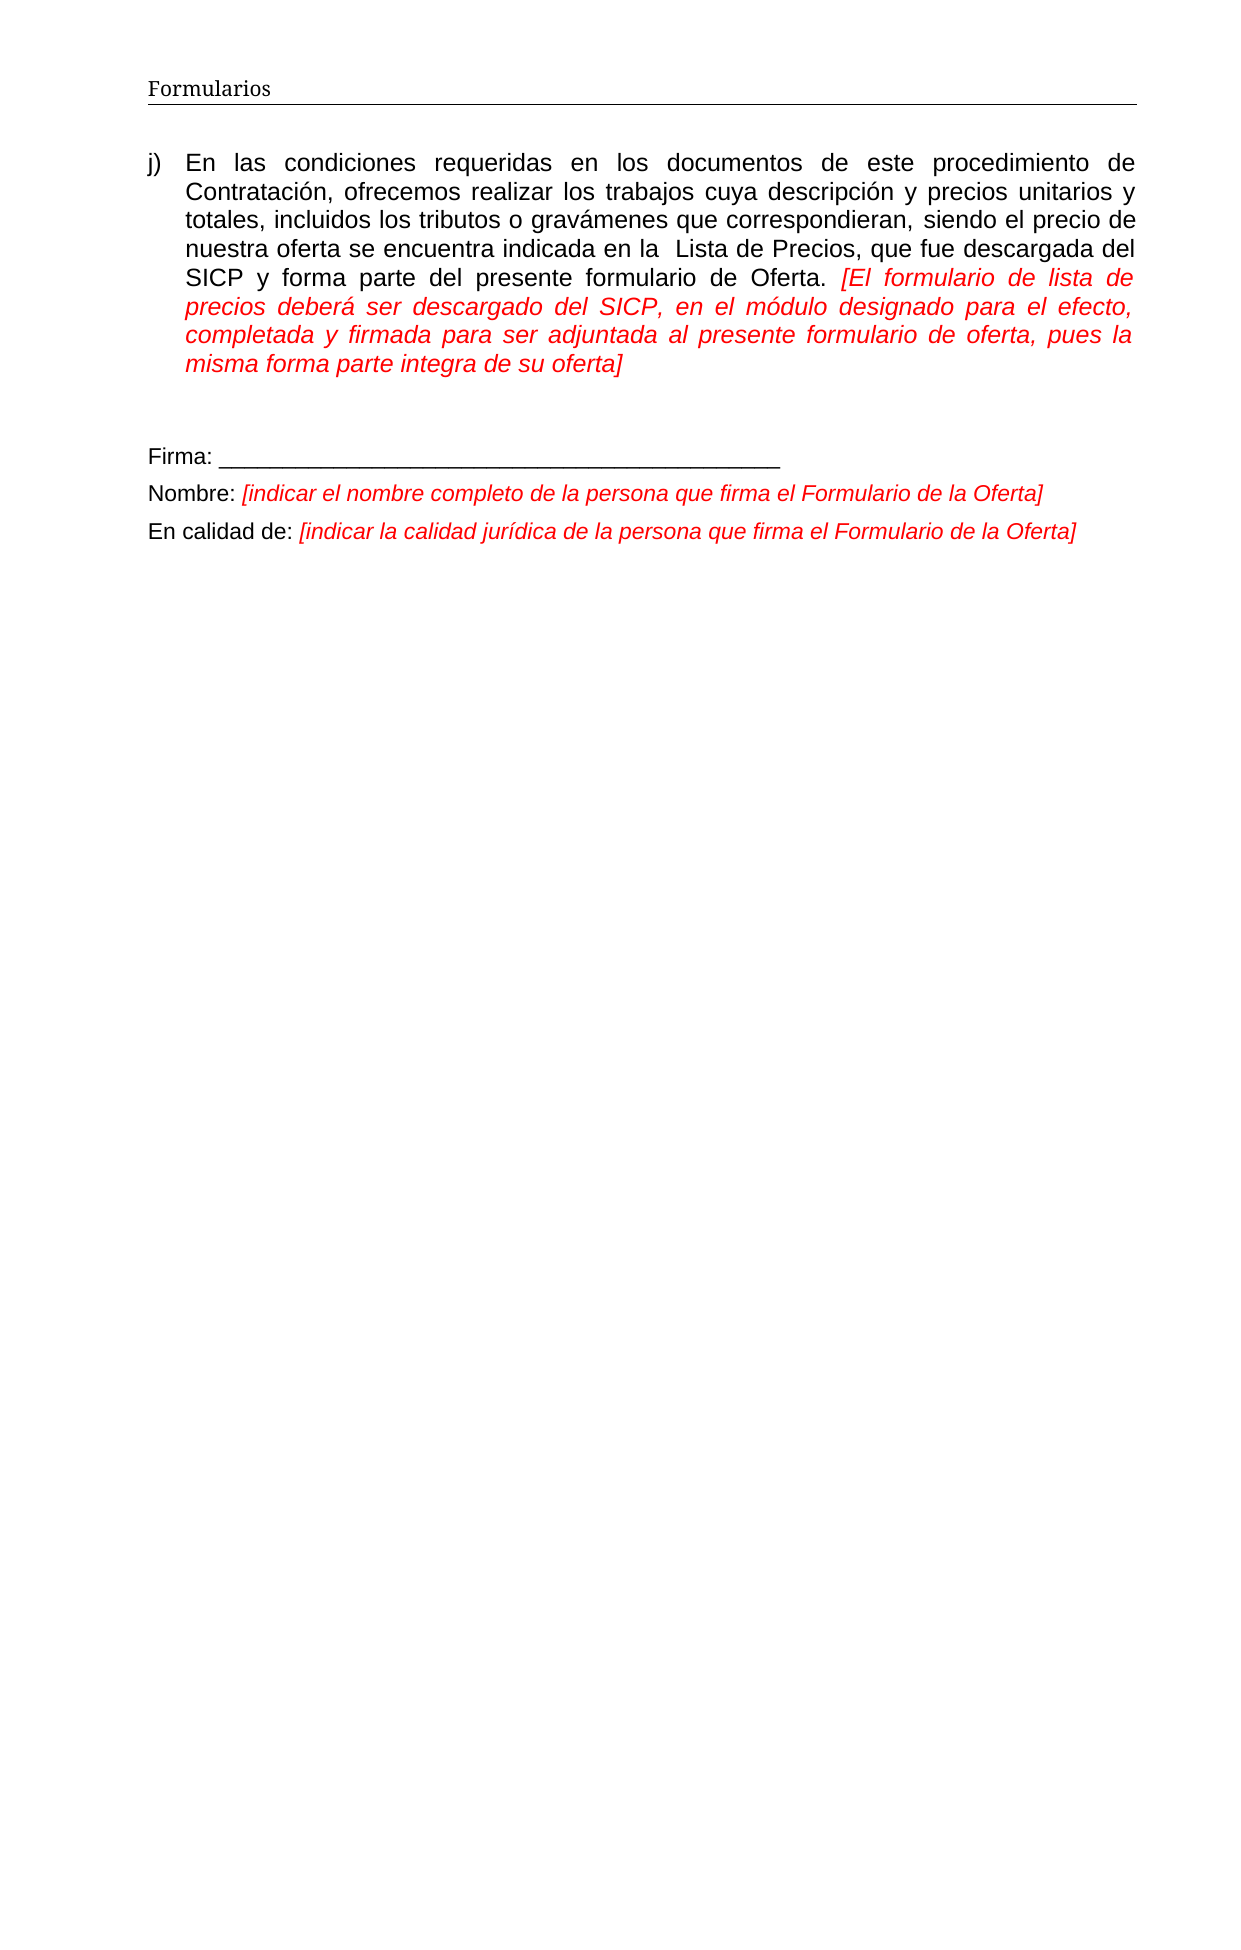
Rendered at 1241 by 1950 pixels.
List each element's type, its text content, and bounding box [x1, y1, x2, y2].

list En calidad de: [indicar la calidad jurídica de la persona que firma el Formulario de la Oferta] [148, 506, 1137, 544]
list En las condiciones requeridas en los documentos de este procedimiento de Contratación, ofrecemos realizar los trabajos cuya descripción y precios unitarios y totales, incluidos los tributos o gravámenes que correspondieran, siendo el precio de nuestra oferta se encuentra indicada en la Lista de Precios, que fue descargada del SICP y forma parte del presente formulario de Oferta. [El formulario de lista de precios deberá ser descargado del SICP, en el módulo designado para el efecto, completada y firmada para ser adjuntada al presente formulario de oferta, pues la misma forma parte integra de su oferta] [148, 148, 1137, 378]
list Nombre: [indicar el nombre completo de la persona que firma el Formulario de la Oferta] [148, 469, 1137, 506]
list Firma: ____________________________________________ [148, 431, 1137, 469]
